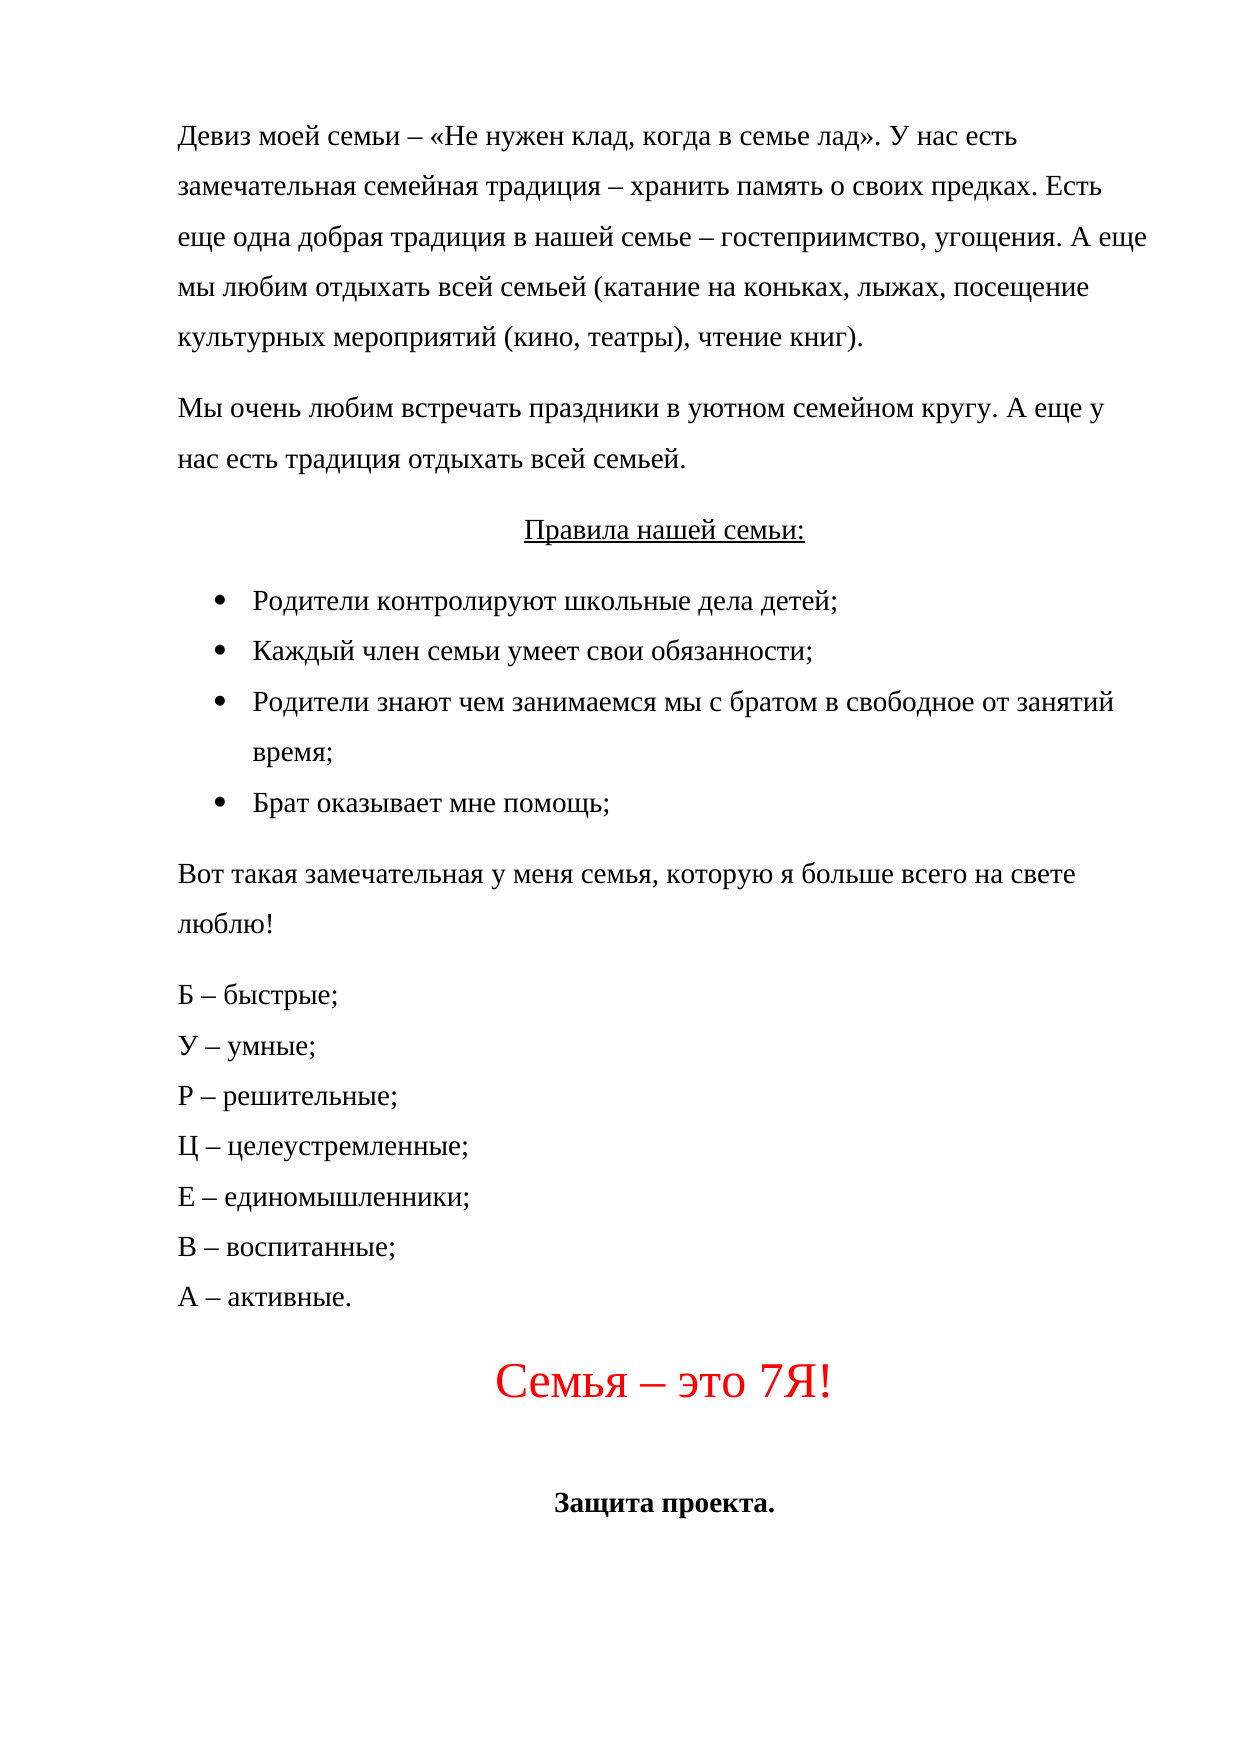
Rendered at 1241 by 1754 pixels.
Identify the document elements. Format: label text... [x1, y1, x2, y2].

list Родители контролируют школьные дела детей; [215, 583, 1152, 617]
list Каждый член семьи умеет свои обязанности; [215, 633, 1152, 667]
text Девиз моей семьи – «Не нужен клад, когда в семье лад». У нас есть замечательная семейная традиция – хранить память о своих предках. Есть еще одна добрая традиция в нашей семье – гостеприимство, угощения. А еще мы любим отдыхать всей семьей (катание на коньках, лыжах, посещение культурных мероприятий (кино, театры), чтение книг). [177, 118, 1152, 353]
text Б – быстрые; У – умные; Р – решительные; Ц – целеустремленные; Е – единомышленники; В – воспитанные; А – активные. [177, 977, 1152, 1313]
text Правила нашей семьи: [177, 512, 1152, 546]
text Защита проекта. [177, 1485, 1152, 1518]
text Мы очень любим встречать праздники в уютном семейном кругу. А еще у нас есть традиция отдыхать всей семьей. [177, 391, 1152, 474]
list Брат оказывает мне помощь; [215, 785, 1152, 818]
text Вот такая замечательная у меня семья, которую я больше всего на свете люблю! [177, 856, 1152, 940]
text Семья – это 7Я! [177, 1350, 1152, 1450]
list Родители знают чем занимаемся мы с братом в свободное от занятий время; [215, 684, 1152, 768]
